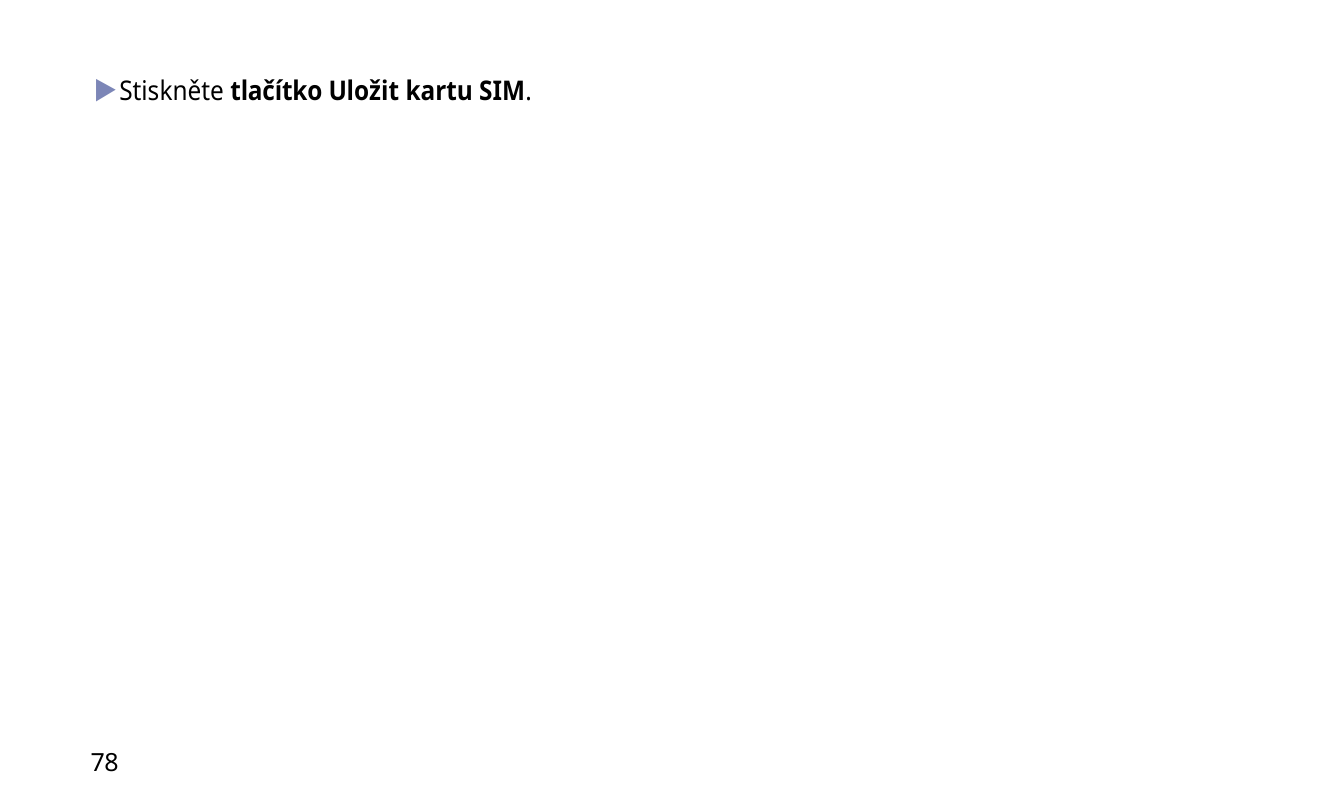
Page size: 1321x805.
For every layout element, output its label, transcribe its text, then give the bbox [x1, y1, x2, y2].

list Stiskněte tlačítko Uložit kartu SIM. [93, 72, 1258, 109]
